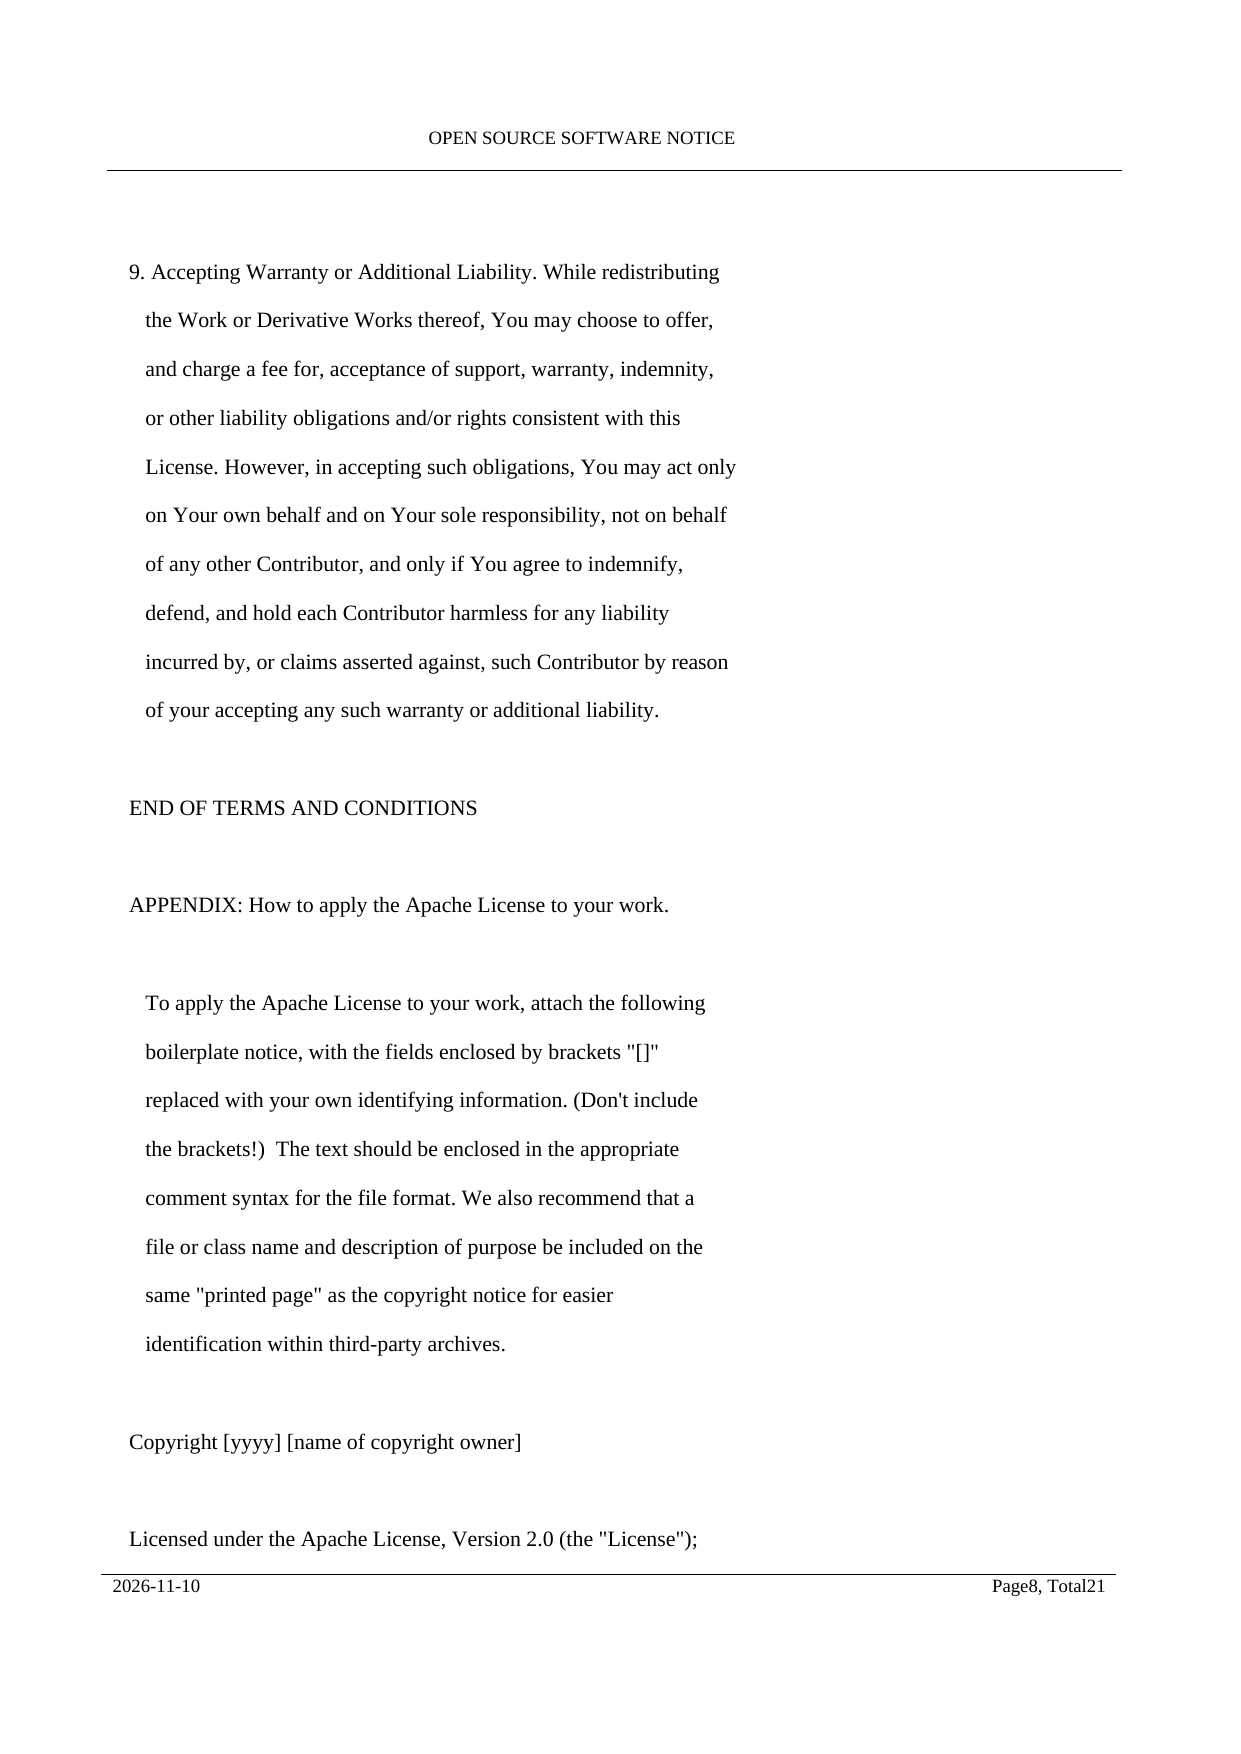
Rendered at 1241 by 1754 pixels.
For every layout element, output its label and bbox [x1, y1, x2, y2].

text [112, 206, 1128, 1555]
